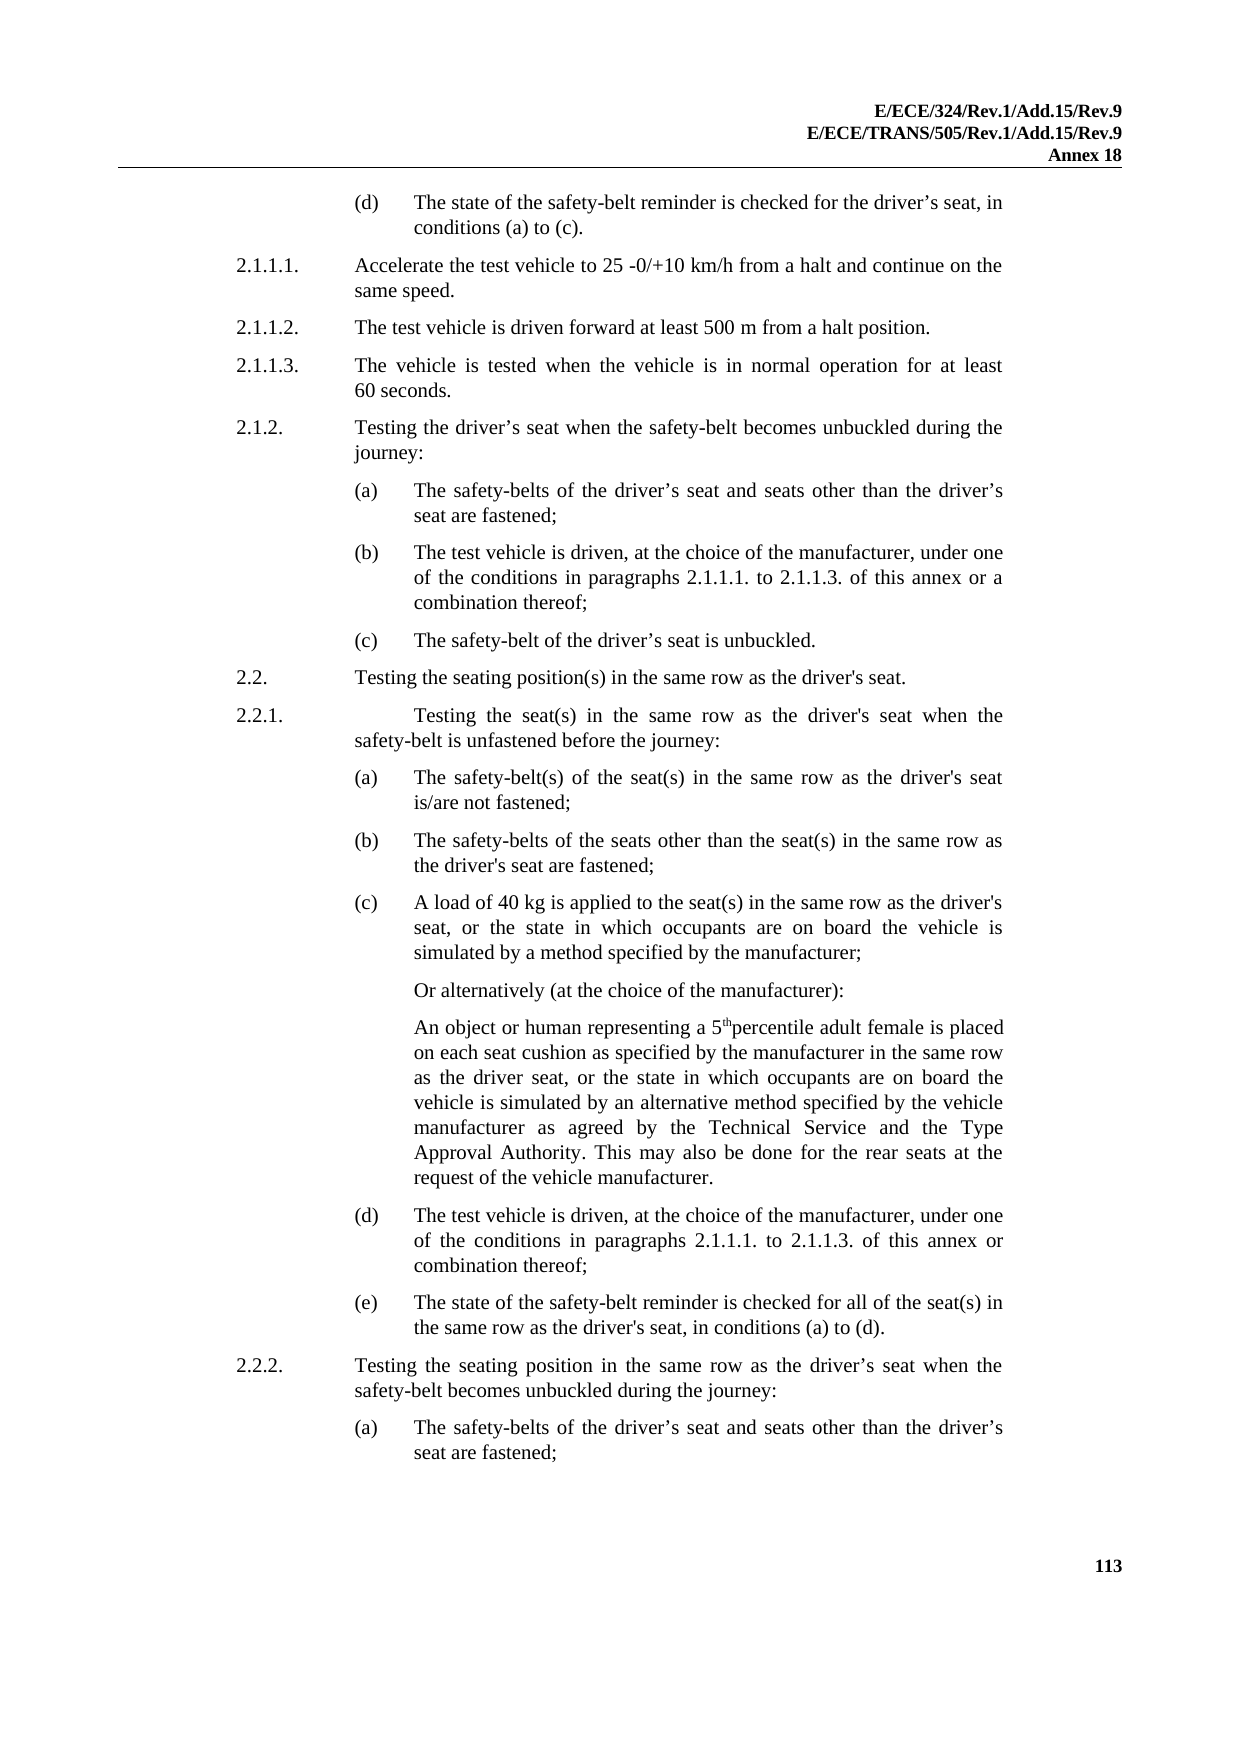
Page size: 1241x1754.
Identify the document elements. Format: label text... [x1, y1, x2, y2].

text (b) The test vehicle is driven, at the choice of the manufacturer, under one of the conditions in paragraphs 2.1.1.1. to 2.1.1.3. of this annex or a combination thereof; [354, 540, 1004, 615]
text 2.2. Testing the seating position(s) in the same row as the driver's seat. [236, 665, 1004, 690]
text An object or human representing a 5thpercentile adult female is placed on each seat cushion as specified by the manufacturer in the same row as the driver seat, or the state in which occupants are on board the vehicle is simulated by an alternative method specified by the vehicle manufacturer as agreed by the Technical Service and the Type Approval Authority. This may also be done for the rear seats at the request of the vehicle manufacturer. [413, 1015, 1004, 1190]
text (a) The safety-belts of the driver’s seat and seats other than the driver’s seat are fastened; [354, 1415, 1004, 1465]
text (e) The state of the safety-belt reminder is checked for all of the seat(s) in the same row as the driver's seat, in conditions (a) to (d). [354, 1290, 1004, 1340]
text 2.1.1.3. The vehicle is tested when the vehicle is in normal operation for at least 60 seconds. [236, 352, 1004, 402]
text (a) The safety-belt(s) of the seat(s) in the same row as the driver's seat is/are not fastened; [354, 765, 1004, 815]
text (b) The safety-belts of the seats other than the seat(s) in the same row as the driver's seat are fastened; [354, 827, 1004, 877]
text (a) The safety-belts of the driver’s seat and seats other than the driver’s seat are fastened; [354, 477, 1004, 527]
text (d) The test vehicle is driven, at the choice of the manufacturer, under one of the conditions in paragraphs 2.1.1.1. to 2.1.1.3. of this annex or combination thereof; [354, 1202, 1004, 1277]
text 2.2.1. Testing the seat(s) in the same row as the driver's seat when the safety-belt is unfastened before the journey: [236, 702, 1004, 752]
text 2.1.1.2. The test vehicle is driven forward at least 500 m from a halt position. [236, 315, 1004, 340]
text (d) The state of the safety-belt reminder is checked for the driver’s seat, in conditions (a) to (c). [354, 190, 1004, 240]
text 2.1.1.1. Accelerate the test vehicle to 25 -0/+10 km/h from a halt and continue on the same speed. [236, 252, 1004, 302]
text 2.1.2. Testing the driver’s seat when the safety-belt becomes unbuckled during the journey: [236, 415, 1004, 465]
text (c) The safety-belt of the driver’s seat is unbuckled. [354, 627, 1004, 652]
text (c) A load of 40 kg is applied to the seat(s) in the same row as the driver's seat, or the state in which occupants are on board the vehicle is simulated by a method specified by the manufacturer; [354, 890, 1004, 965]
text 2.2.2. Testing the seating position in the same row as the driver’s seat when the safety-belt becomes unbuckled during the journey: [236, 1352, 1004, 1402]
text Or alternatively (at the choice of the manufacturer): [413, 977, 1004, 1002]
